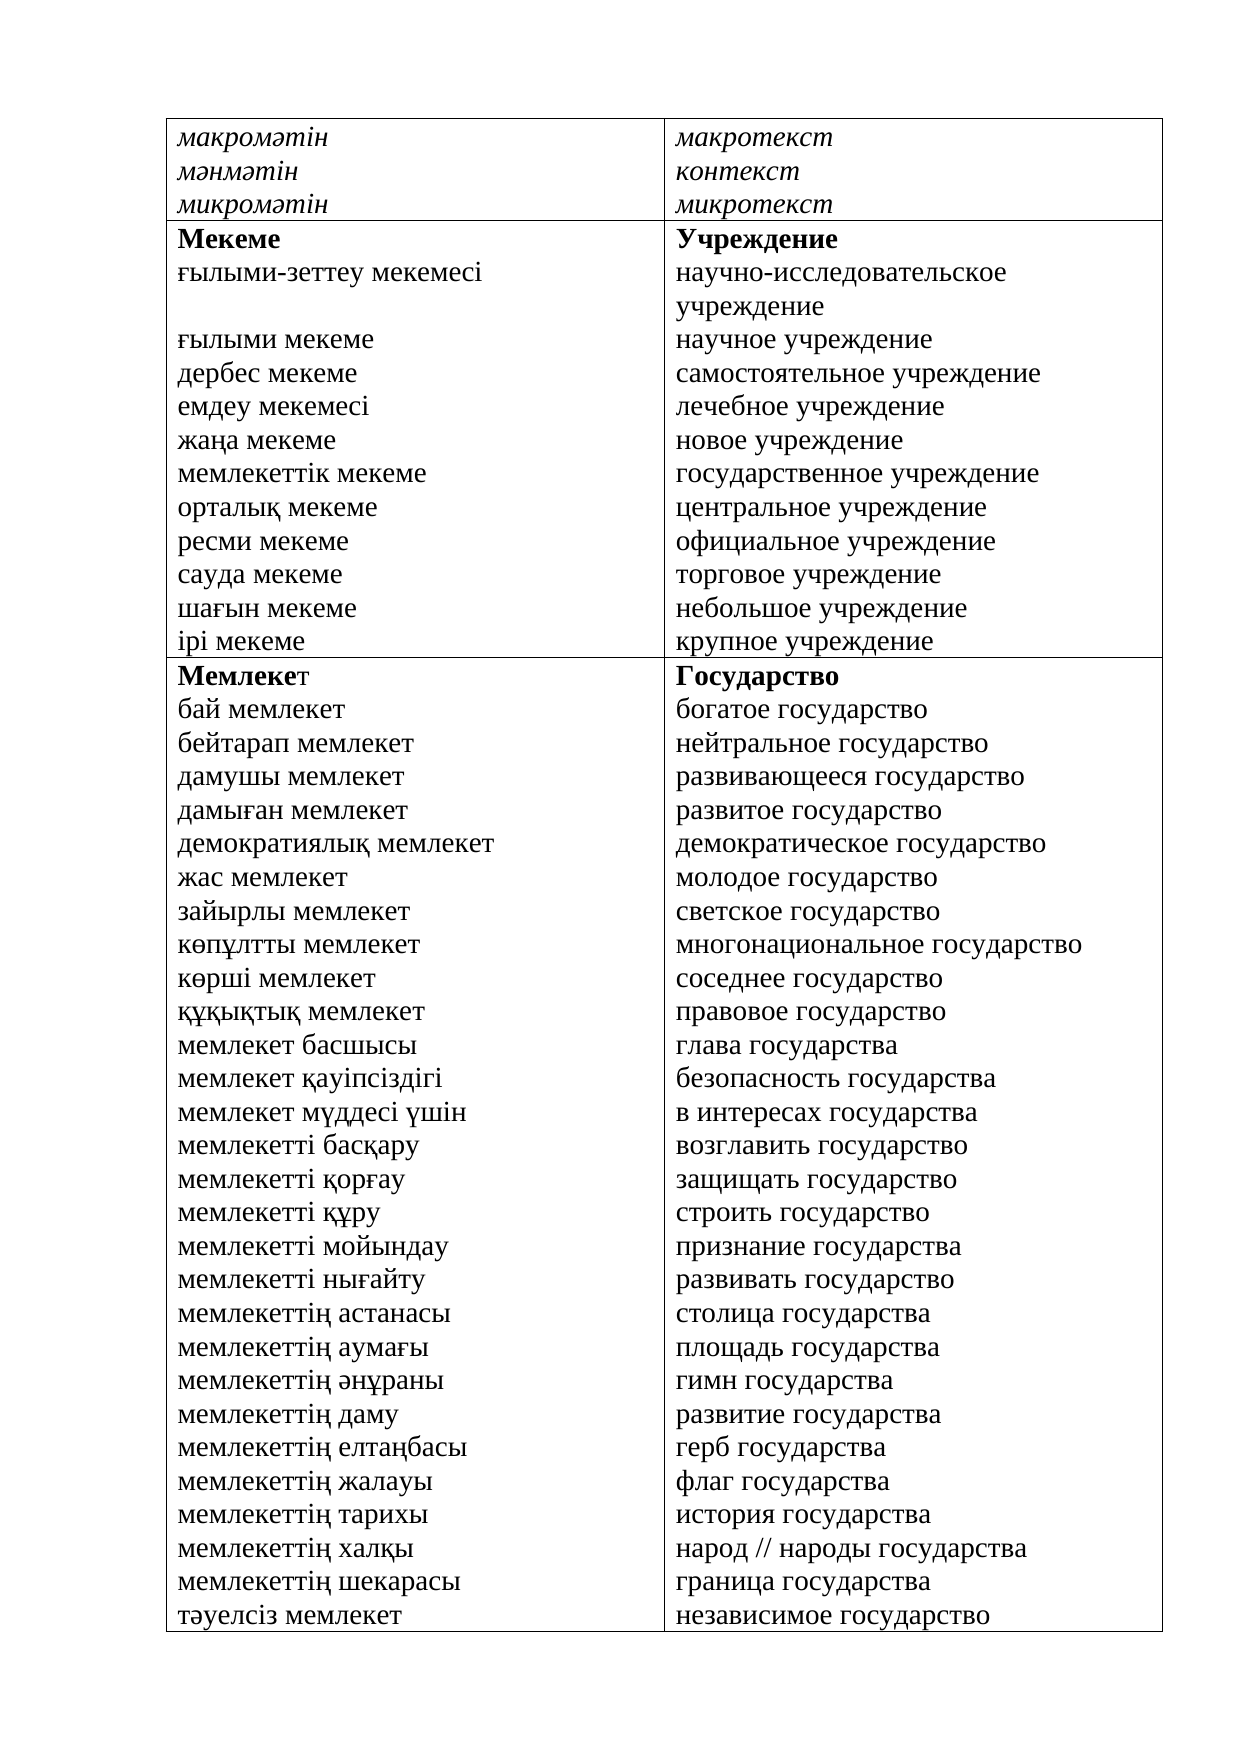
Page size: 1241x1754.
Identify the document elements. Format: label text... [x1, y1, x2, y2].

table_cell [167, 658, 664, 1631]
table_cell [665, 119, 1162, 220]
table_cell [167, 119, 664, 220]
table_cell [665, 658, 1162, 1631]
table_cell Мекеме ғылыми-зеттеу мекемесі ғылыми мекеме дербес мекеме емдеу мекемесі жаңа мекеме мемлекеттік мекеме орталық мекеме ресми мекеме сауда мекеме шағын мекеме ірі мекеме [167, 221, 664, 657]
table_cell Учреждение научно-исследовательское учреждение научное учреждение самостоятельное учреждение лечебное учреждение новое учреждение государственное учреждение центральное учреждение официальное учреждение торговое учреждение небольшое учреждение крупное учреждение [665, 221, 1162, 657]
